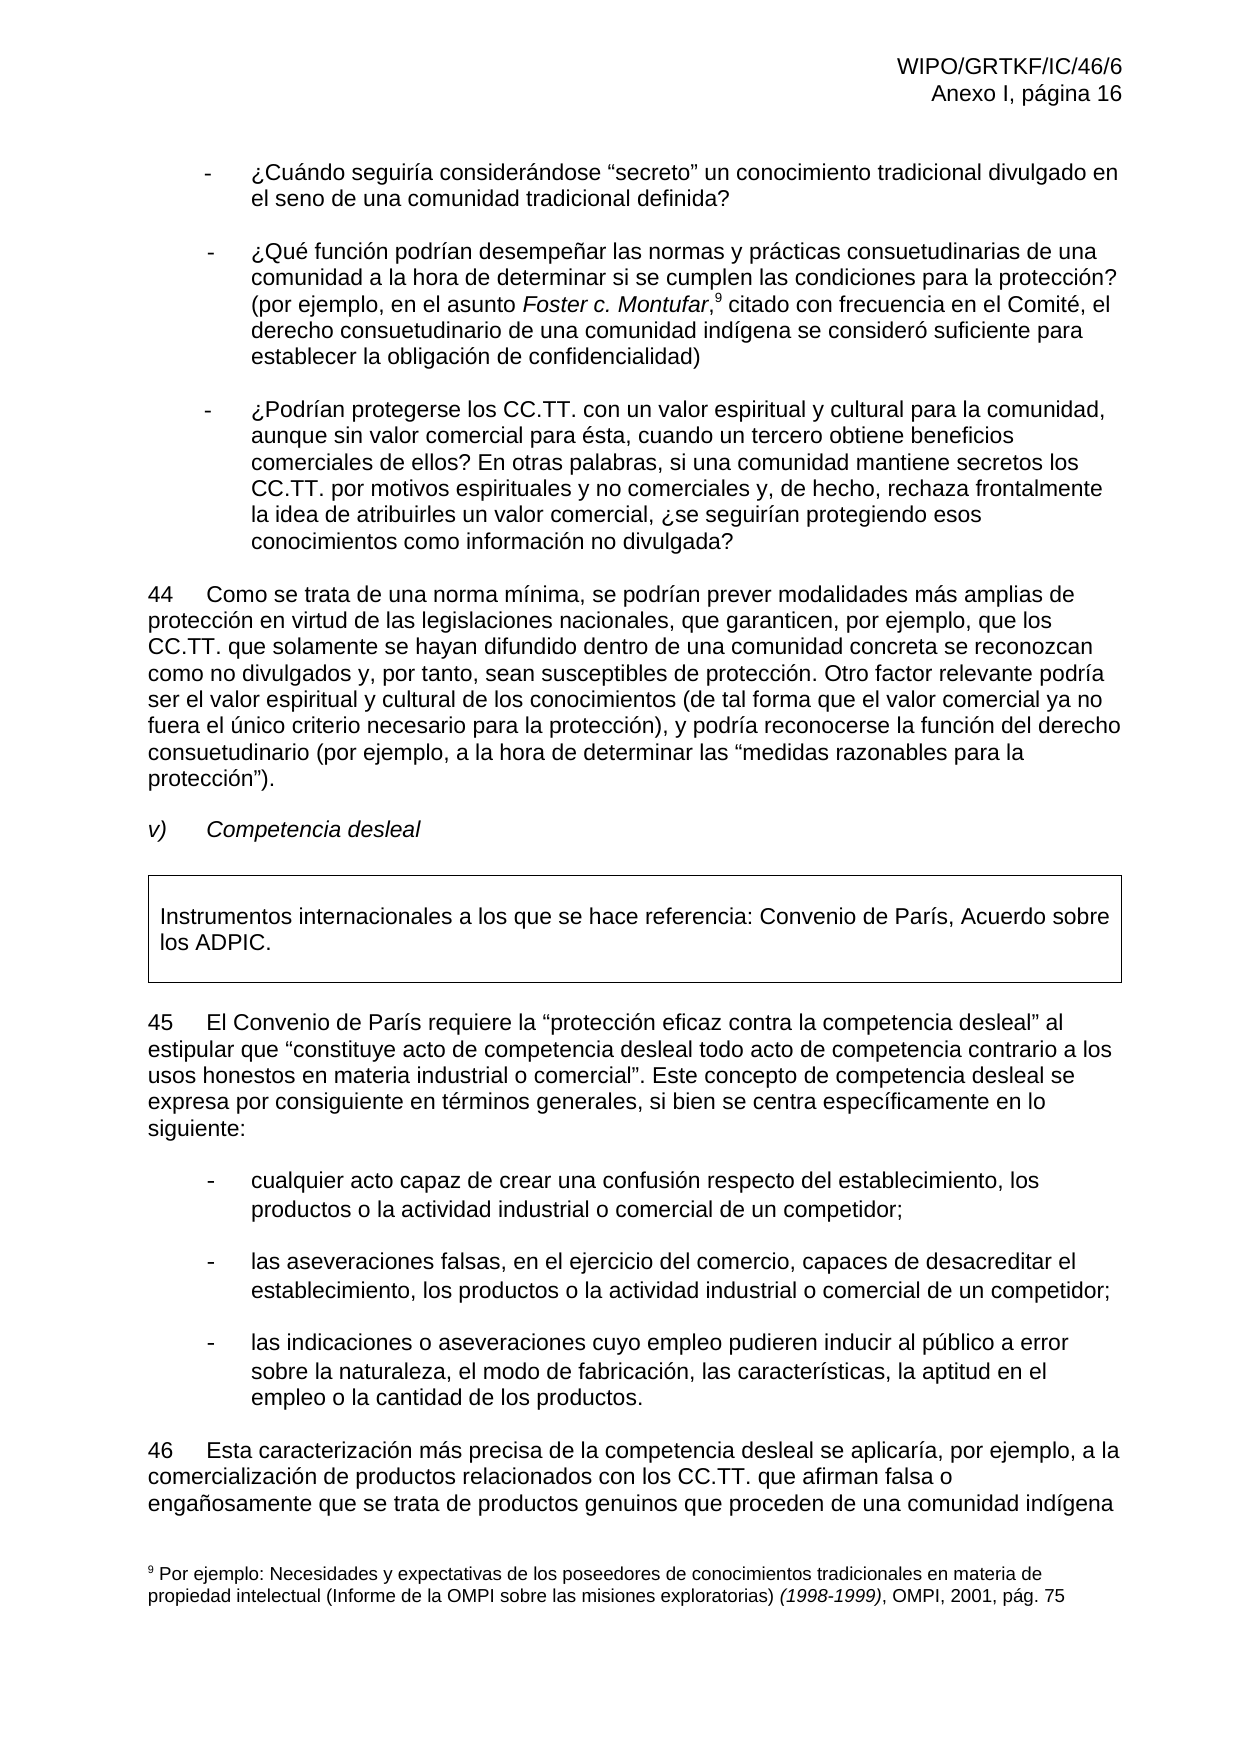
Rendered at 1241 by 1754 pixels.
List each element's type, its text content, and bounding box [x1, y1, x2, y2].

list ¿Cuándo seguiría considerándose “secreto” un conocimiento tradicional divulgado en el seno de una comunidad tradicional definida? [204, 158, 1122, 211]
list las aseveraciones falsas, en el ejercicio del comercio, capaces de desacreditar el establecimiento, los productos o la actividad industrial o comercial de un competidor; [204, 1248, 1122, 1303]
text Como se trata de una norma mínima, se podrían prever modalidades más amplias de protección en virtud de las legislaciones nacionales, que garanticen, por ejemplo, que los CC.TT. que solamente se hayan difundido dentro de una comunidad concreta se reconozcan como no divulgados y, por tanto, sean susceptibles de protección. Otro factor relevante podría ser el valor espiritual y cultural de los conocimientos (de tal forma que el valor comercial ya no fuera el único criterio necesario para la protección), y podría reconocerse la función del derecho consuetudinario (por ejemplo, a la hora de determinar las “medidas razonables para la protección”). [148, 581, 1122, 791]
list las indicaciones o aseveraciones cuyo empleo pudieren inducir al público a error sobre la naturaleza, el modo de fabricación, las características, la aptitud en el empleo o la cantidad de los productos. [204, 1329, 1122, 1410]
subtitle v) Competencia desleal [148, 816, 1122, 843]
list ¿Podrían protegerse los CC.TT. con un valor espiritual y cultural para la comunidad, aunque sin valor comercial para ésta, cuando un tercero obtiene beneficios comerciales de ellos? En otras palabras, si una comunidad mantiene secretos los CC.TT. por motivos espirituales y no comerciales y, de hecho, rechaza frontalmente la idea de atribuirles un valor comercial, ¿se seguirían protegiendo esos conocimientos como información no divulgada? [204, 396, 1122, 554]
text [148, 1437, 1122, 1516]
text El Convenio de París requiere la “protección eficaz contra la competencia desleal” al estipular que “constituye acto de competencia desleal todo acto de competencia contrario a los usos honestos en materia industrial o comercial”. Este concepto de competencia desleal se expresa por consiguiente en términos generales, si bien se centra específicamente en lo siguiente: [148, 1009, 1122, 1141]
list ¿Qué función podrían desempeñar las normas y prácticas consuetudinarias de una comunidad a la hora de determinar si se cumplen las condiciones para la protección? (por ejemplo, en el asunto Foster c. Montufar, citado con frecuencia en el Comité, el derecho consuetudinario de una comunidad indígena se consideró suficiente para establecer la obligación de confidencialidad) [207, 238, 1122, 369]
list cualquier acto capaz de crear una confusión respecto del establecimiento, los productos o la actividad industrial o comercial de un competidor; [204, 1167, 1122, 1222]
table_header Instrumentos internacionales a los que se hace referencia: Convenio de París, Acuerdo sobre los ADPIC. [149, 876, 1121, 982]
